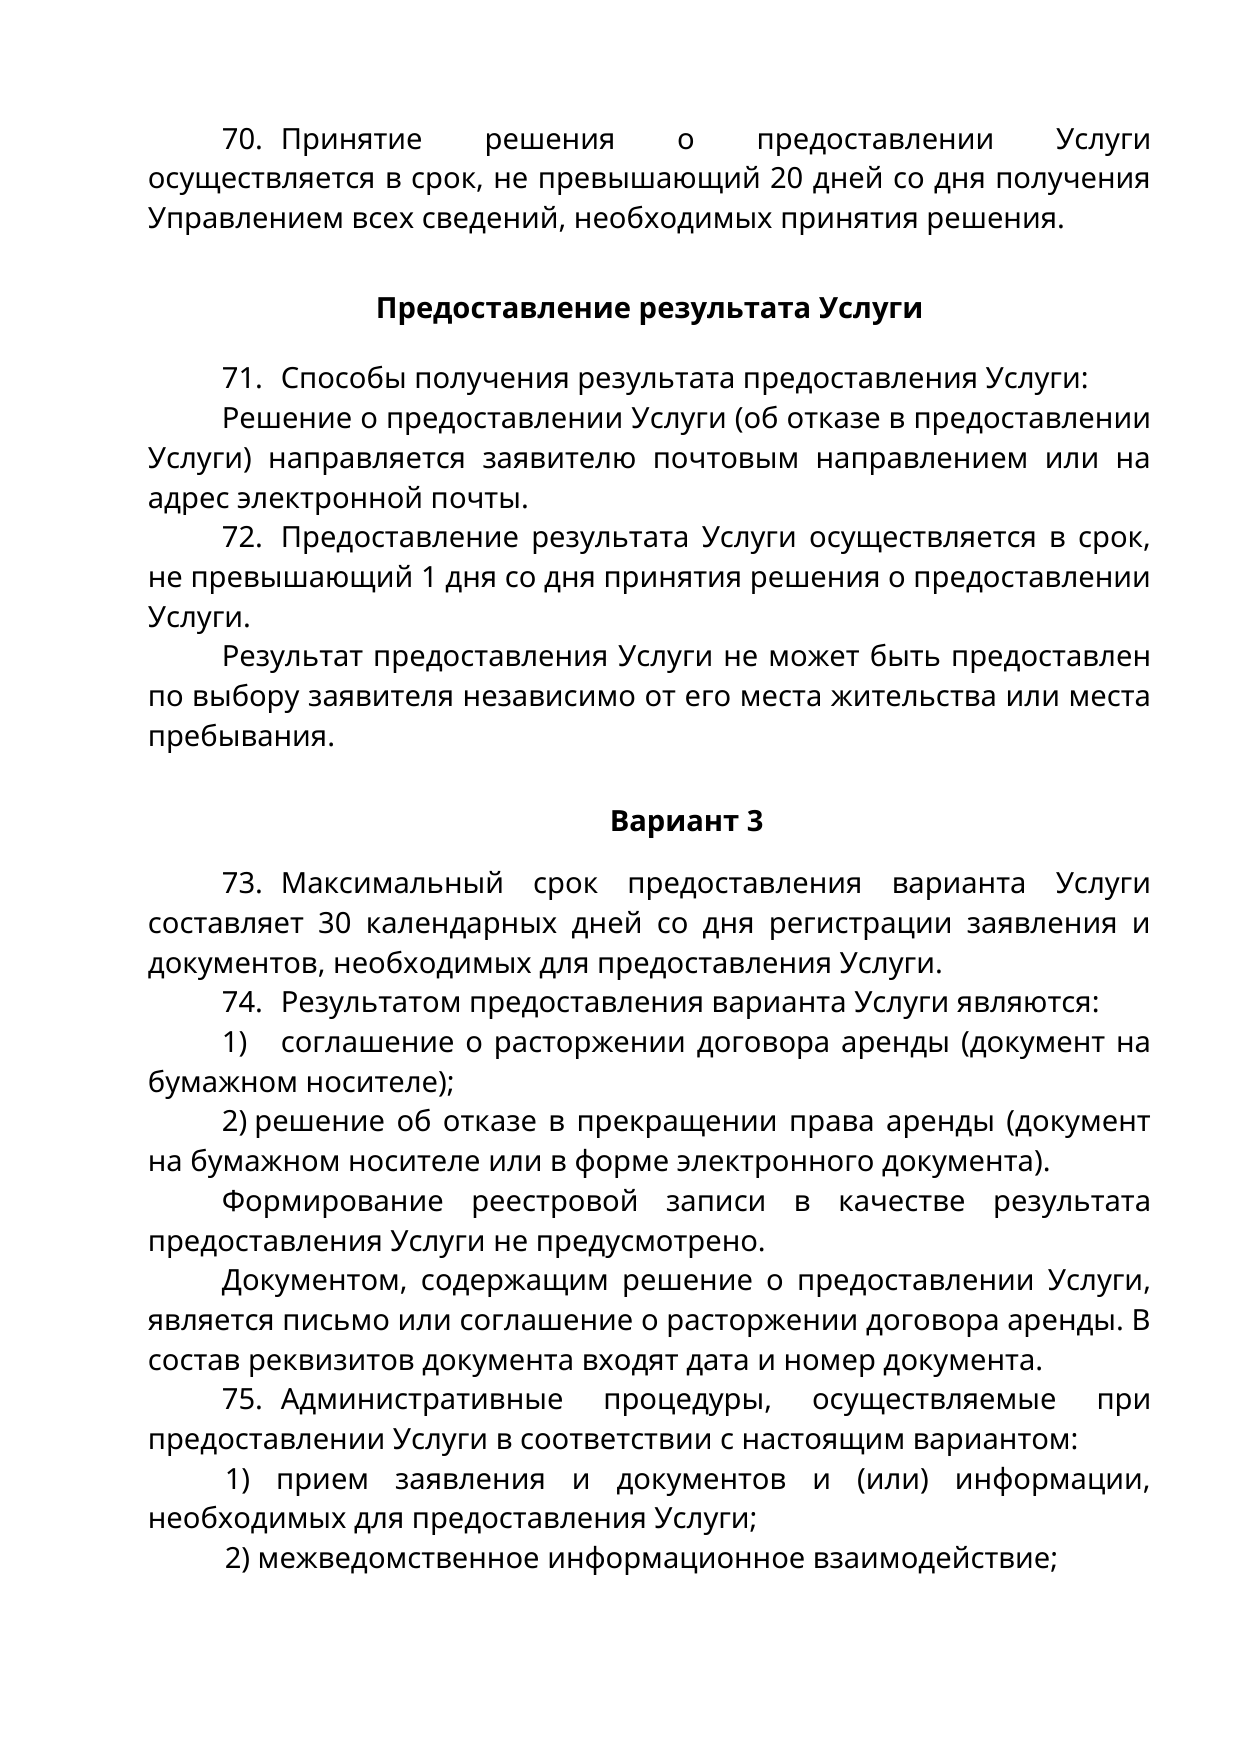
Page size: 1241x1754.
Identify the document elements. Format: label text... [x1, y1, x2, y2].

text Решение о предоставлении Услуги (об отказе в предоставлении Услуги) направляется заявителю почтовым направлением или на адрес электронной почты. [148, 397, 1152, 517]
text 1) прием заявления и документов и (или) информации, необходимых для предоставления Услуги; [148, 1458, 1152, 1537]
list Способы получения результата предоставления Услуги: [148, 358, 1152, 397]
list Результатом предоставления варианта Услуги являются: [148, 982, 1152, 1021]
text Предоставление результата Услуги [148, 287, 1152, 327]
text 2) межведомственное информационное взаимодействие; [148, 1537, 1152, 1577]
list Принятие решения о предоставлении Услуги осуществляется в срок, не превышающий 20 дней со дня получения Управлением всех сведений, необходимых принятия решения. [148, 118, 1152, 237]
list соглашение о расторжении договора аренды (документ на бумажном носителе); [148, 1021, 1152, 1101]
list Максимальный срок предоставления варианта Услуги составляет 30 календарных дней со дня регистрации заявления и документов, необходимых для предоставления Услуги. [148, 863, 1152, 982]
list Административные процедуры, осуществляемые при предоставлении Услуги в соответствии с настоящим вариантом: [148, 1378, 1152, 1458]
list решение об отказе в прекращении права аренды (документ на бумажном носителе или в форме электронного документа). [148, 1101, 1152, 1180]
text Документом, содержащим решение о предоставлении Услуги, является письмо или соглашение о расторжении договора аренды. В состав реквизитов документа входят дата и номер документа. [148, 1259, 1152, 1378]
text Формирование реестровой записи в качестве результата предоставления Услуги не предусмотрено. [148, 1180, 1152, 1259]
text Вариант 3 [148, 800, 1152, 840]
text Результат предоставления Услуги не может быть предоставлен по выбору заявителя независимо от его места жительства или места пребывания. [148, 636, 1152, 755]
list Предоставление результата Услуги осуществляется в срок, не превышающий 1 дня со дня принятия решения о предоставлении Услуги. [148, 517, 1152, 636]
